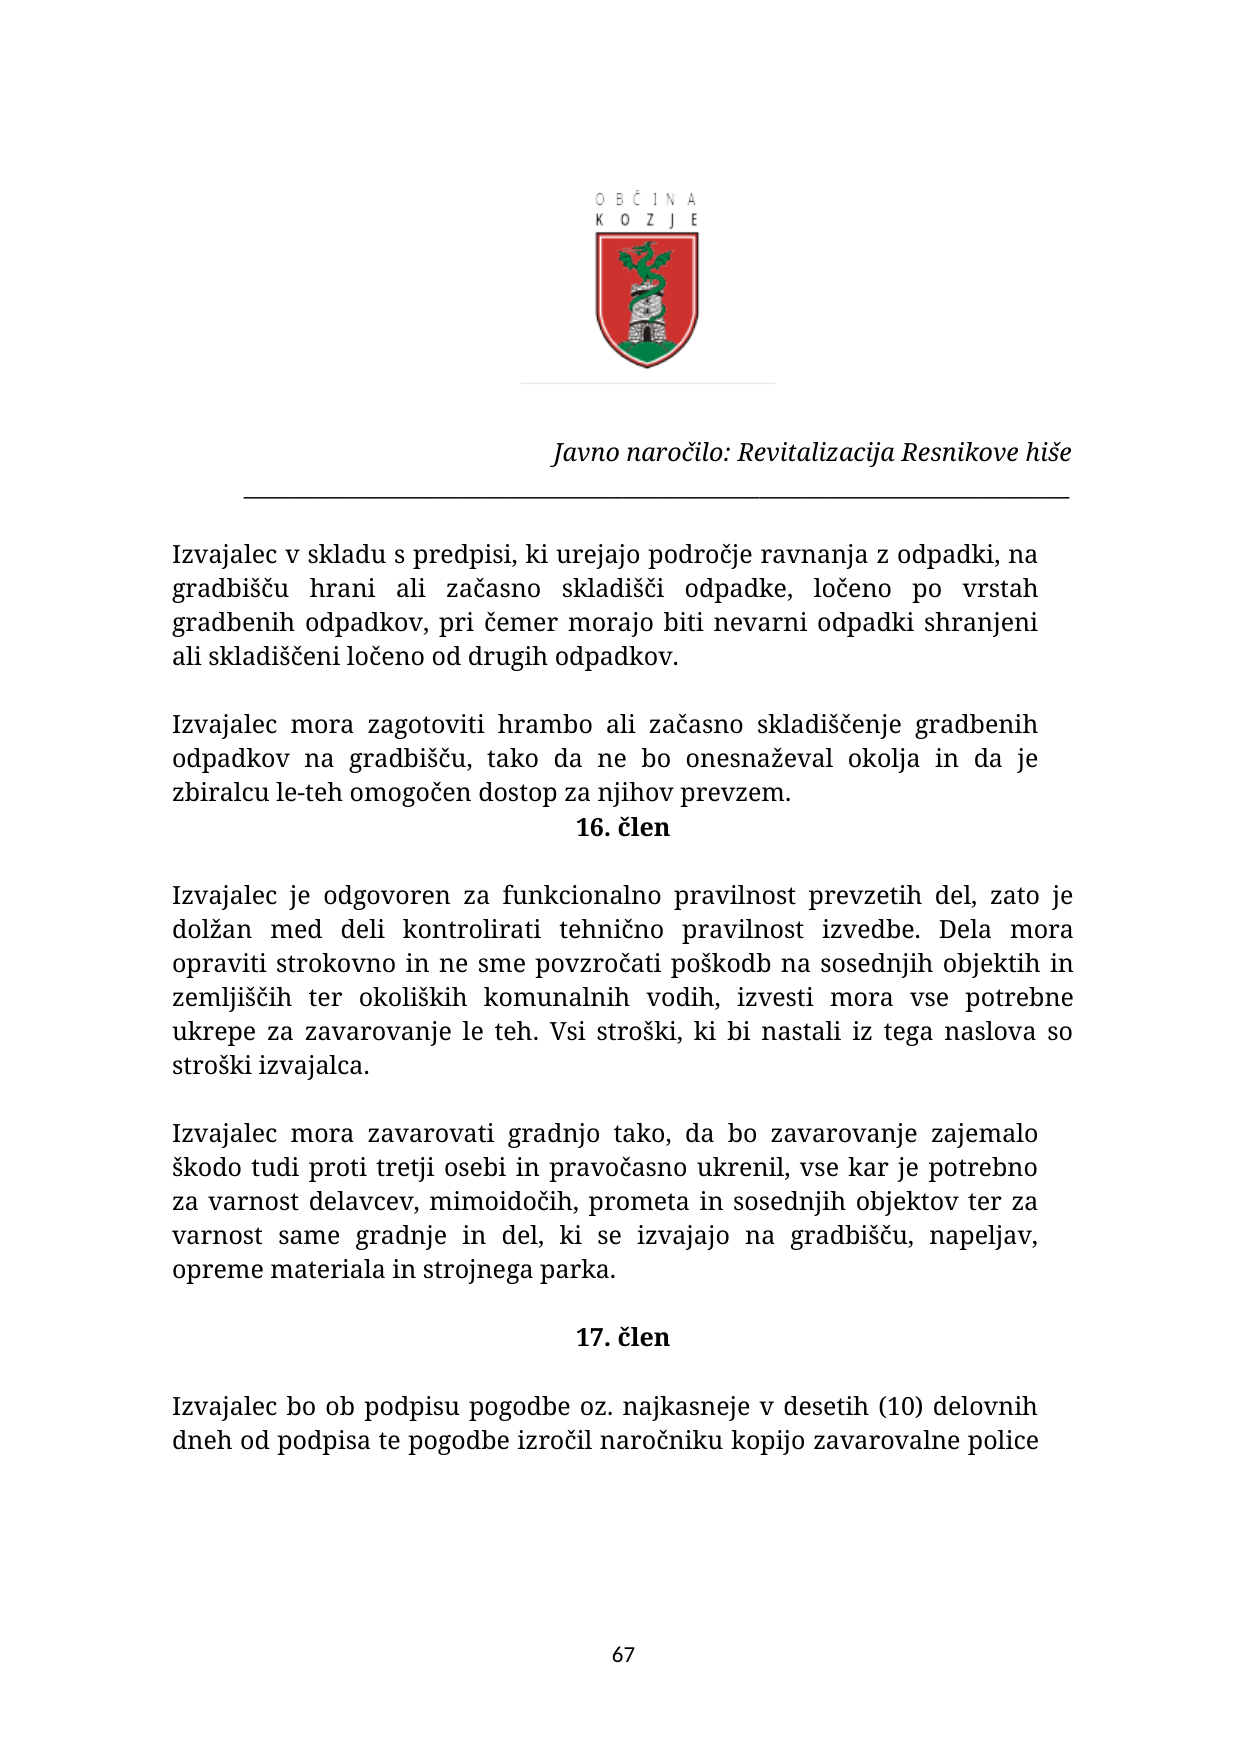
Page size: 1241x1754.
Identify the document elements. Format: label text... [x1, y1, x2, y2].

text Izvajalec mora zagotoviti hrambo ali začasno skladiščenje gradbenih odpadkov na gradbišču, tako da ne bo onesnaževal okolja in da je zbiralcu le-teh omogočen dostop za njihov prevzem. [172, 707, 1039, 809]
text Izvajalec bo ob podpisu pogodbe oz. najkasneje v desetih (10) delovnih dneh od podpisa te pogodbe izročil naročniku kopijo zavarovalne police za zavarovanje odgovornosti za škodo, ki vključuje tudi zavarovanje gradbišča, na podlagi 16. člena GZ-1. [172, 1388, 1039, 1456]
text 16. člen [172, 809, 1074, 843]
text 17. člen [172, 1320, 1074, 1354]
text Izvajalec v skladu s predpisi, ki urejajo področje ravnanja z odpadki, na gradbišču hrani ali začasno skladišči odpadke, ločeno po vrstah gradbenih odpadkov, pri čemer morajo biti nevarni odpadki shranjeni ali skladiščeni ločeno od drugih odpadkov. [172, 537, 1039, 673]
text Izvajalec je odgovoren za funkcionalno pravilnost prevzetih del, zato je dolžan med deli kontrolirati tehnično pravilnost izvedbe. Dela mora opraviti strokovno in ne sme povzročati poškodb na sosednjih objektih in zemljiščih ter okoliških komunalnih vodih, izvesti mora vse potrebne ukrepe za zavarovanje le teh. Vsi stroški, ki bi nastali iz tega naslova so stroški izvajalca. [172, 877, 1074, 1082]
text Izvajalec mora zavarovati gradnjo tako, da bo zavarovanje zajemalo škodo tudi proti tretji osebi in pravočasno ukrenil, vse kar je potrebno za varnost delavcev, mimoidočih, prometa in sosednjih objektov ter za varnost same gradnje in del, ki se izvajajo na gradbišču, napeljav, opreme materiala in strojnega parka. [172, 1116, 1039, 1286]
